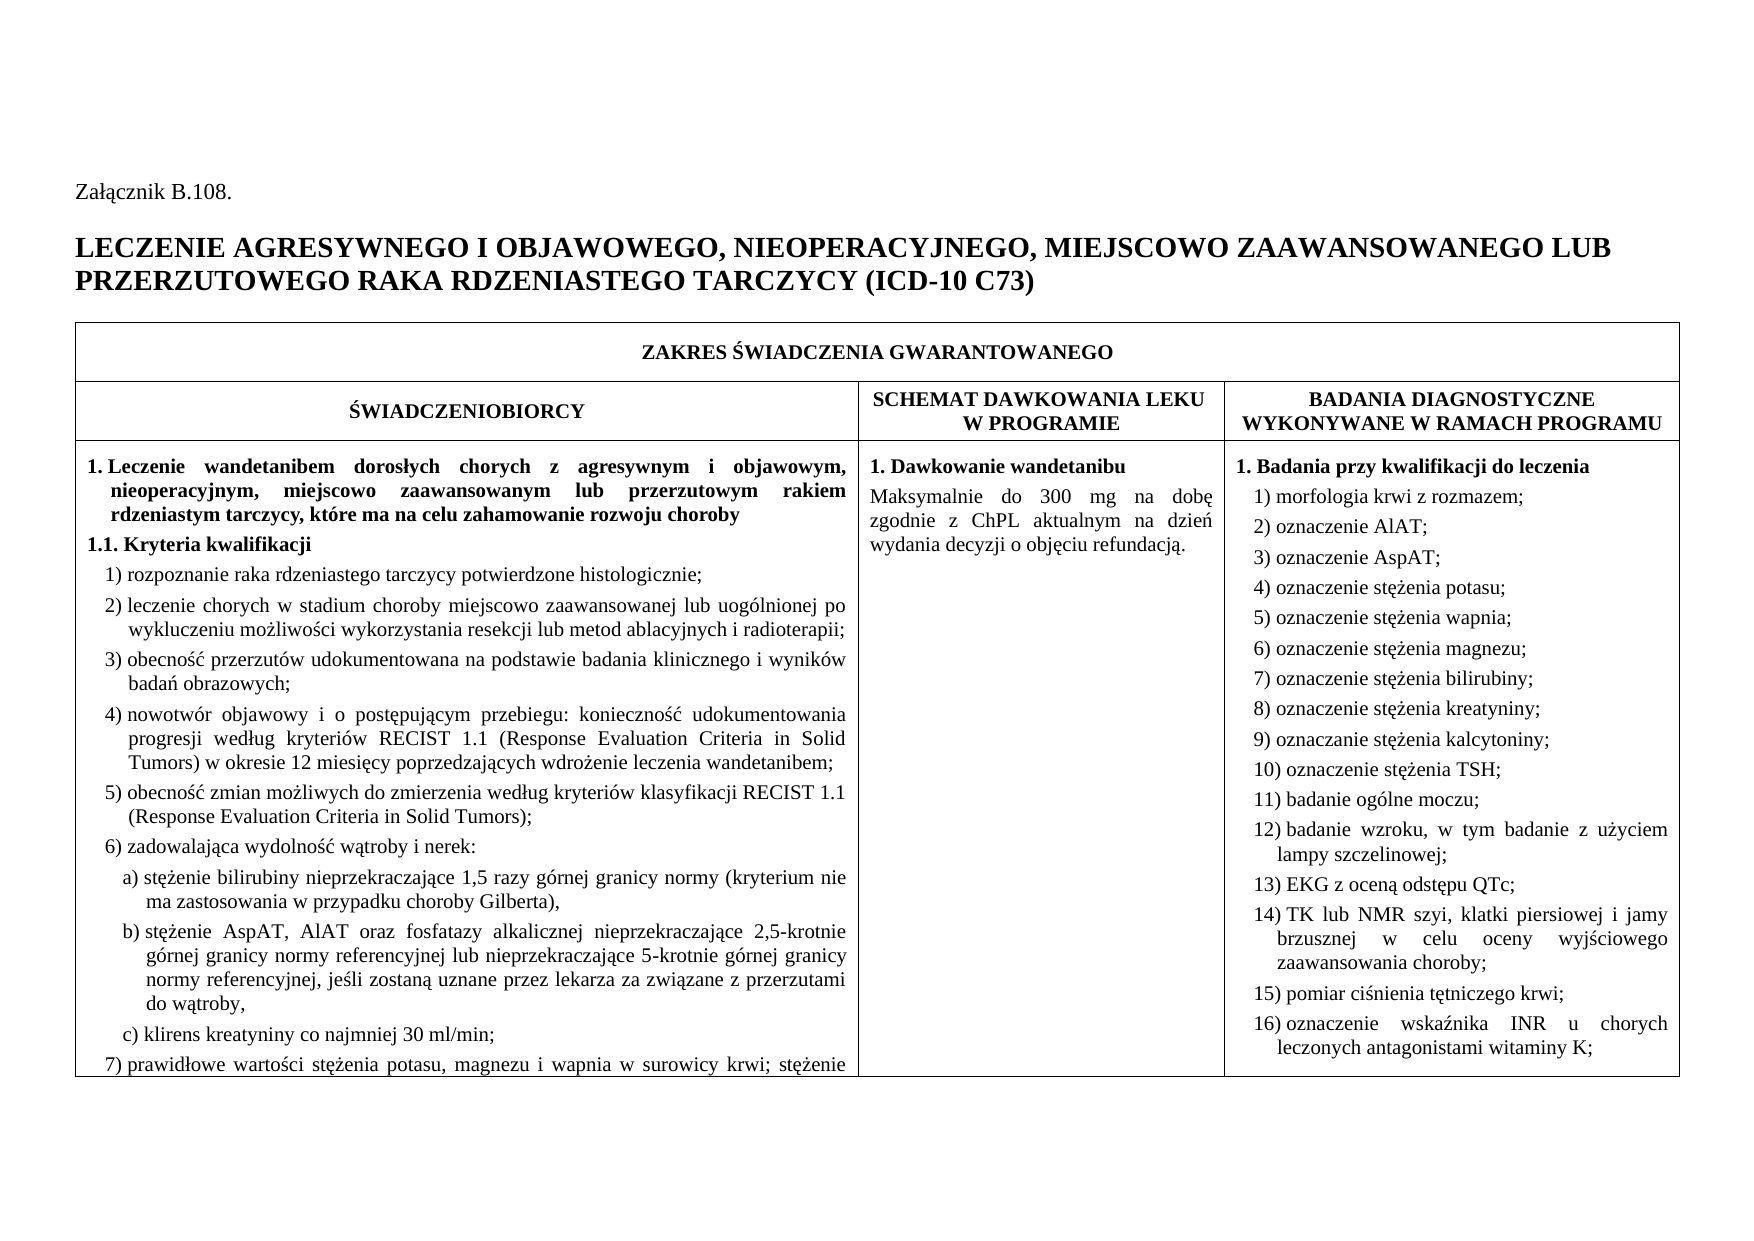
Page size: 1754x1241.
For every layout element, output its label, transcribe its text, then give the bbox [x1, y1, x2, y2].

text LECZENIE AGRESYWNEGO I OBJAWOWEGO, NIEOPERACYJNEGO, MIEJSCOWO ZAAWANSOWANEGO LUB PRZERZUTOWEGO RAKA RDZENIASTEGO TARCZYCY (ICD-10 C73) [75, 230, 1679, 297]
table_cell SCHEMAT DAWKOWANIA LEKU W PROGRAMIE [859, 382, 1224, 440]
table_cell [76, 441, 858, 1076]
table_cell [1225, 441, 1679, 1076]
text Załącznik B.108. [75, 178, 1679, 204]
table_cell BADANIA DIAGNOSTYCZNE WYKONYWANE W RAMACH PROGRAMU [1225, 382, 1679, 440]
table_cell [859, 441, 1224, 1076]
table_cell ŚWIADCZENIOBIORCY [76, 382, 858, 440]
table_header ZAKRES ŚWIADCZENIA GWARANTOWANEGO [76, 323, 1679, 381]
